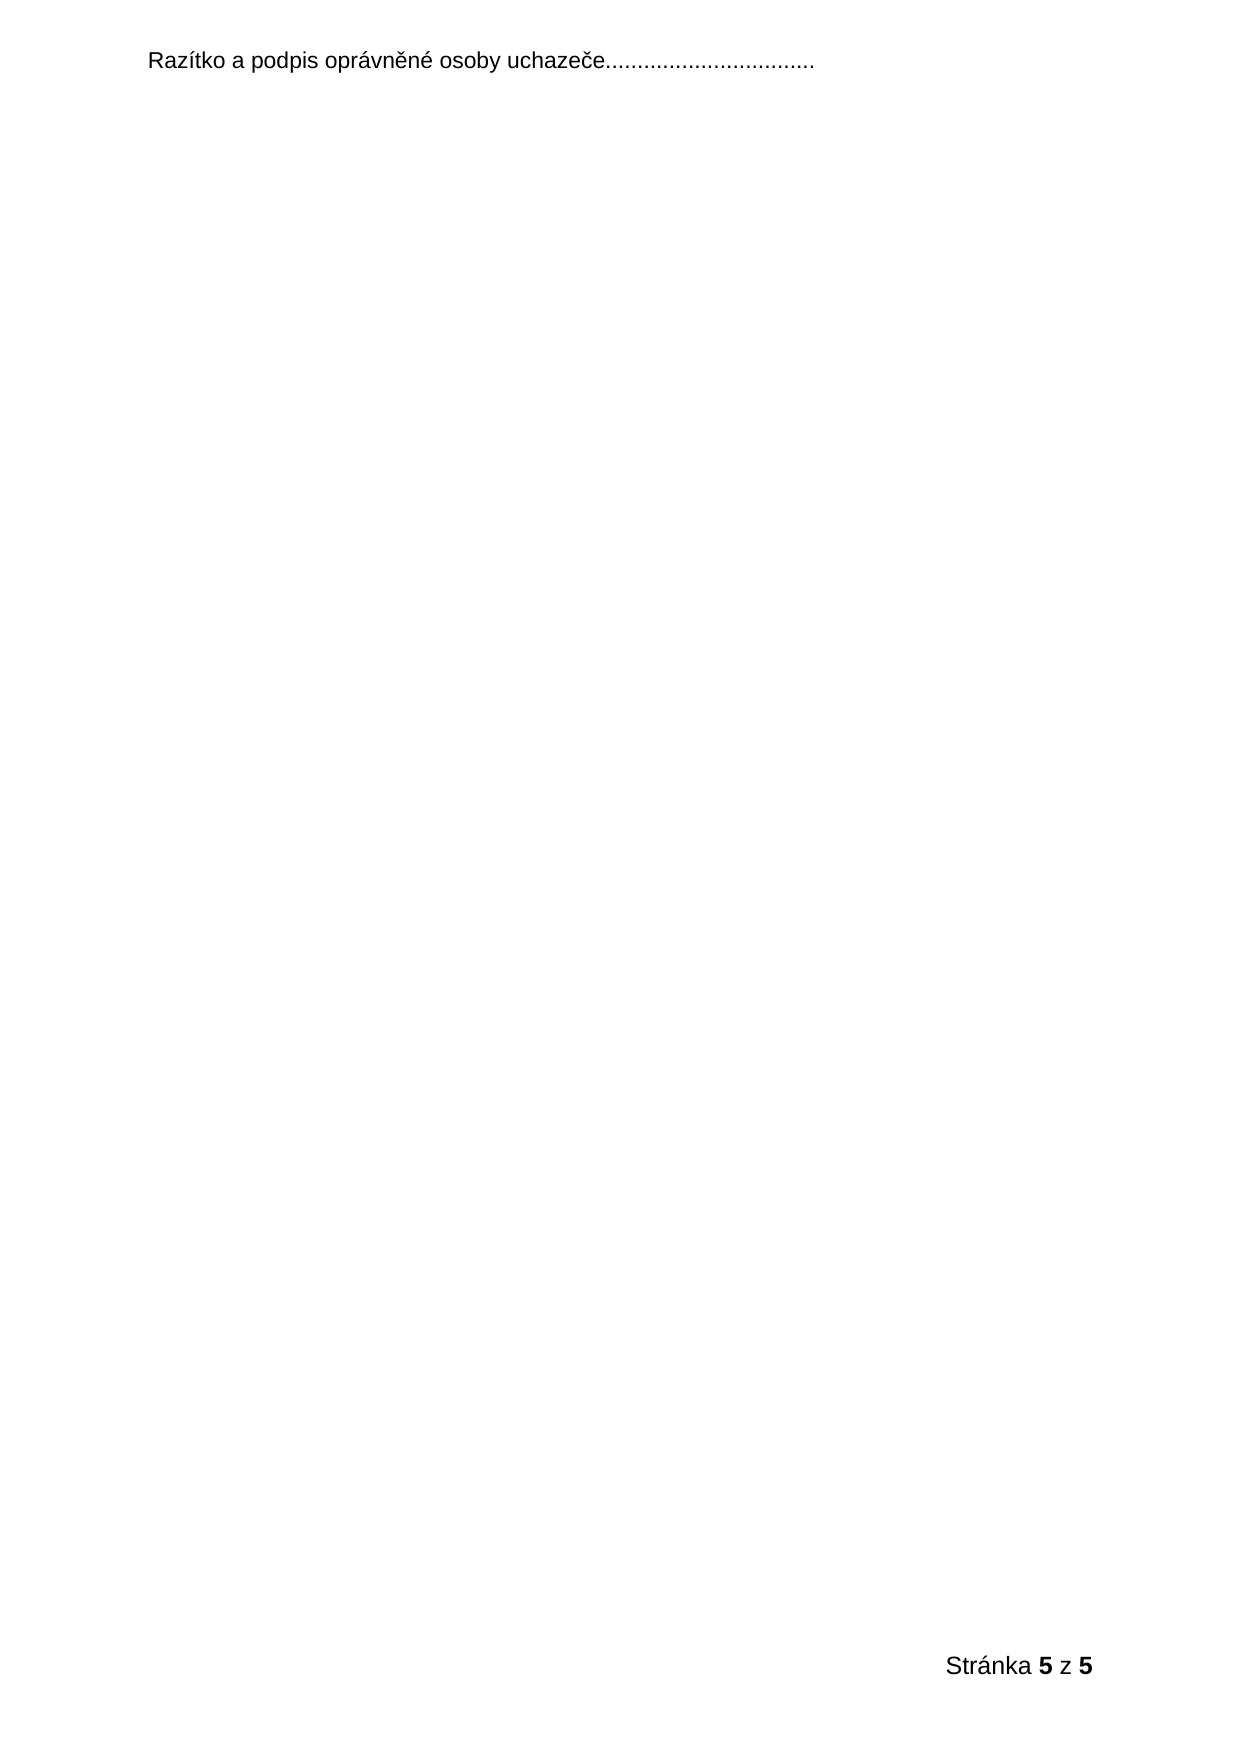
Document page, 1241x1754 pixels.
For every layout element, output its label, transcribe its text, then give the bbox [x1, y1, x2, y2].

text Razítko a podpis oprávněné osoby uchazeče................................. [148, 47, 1092, 74]
